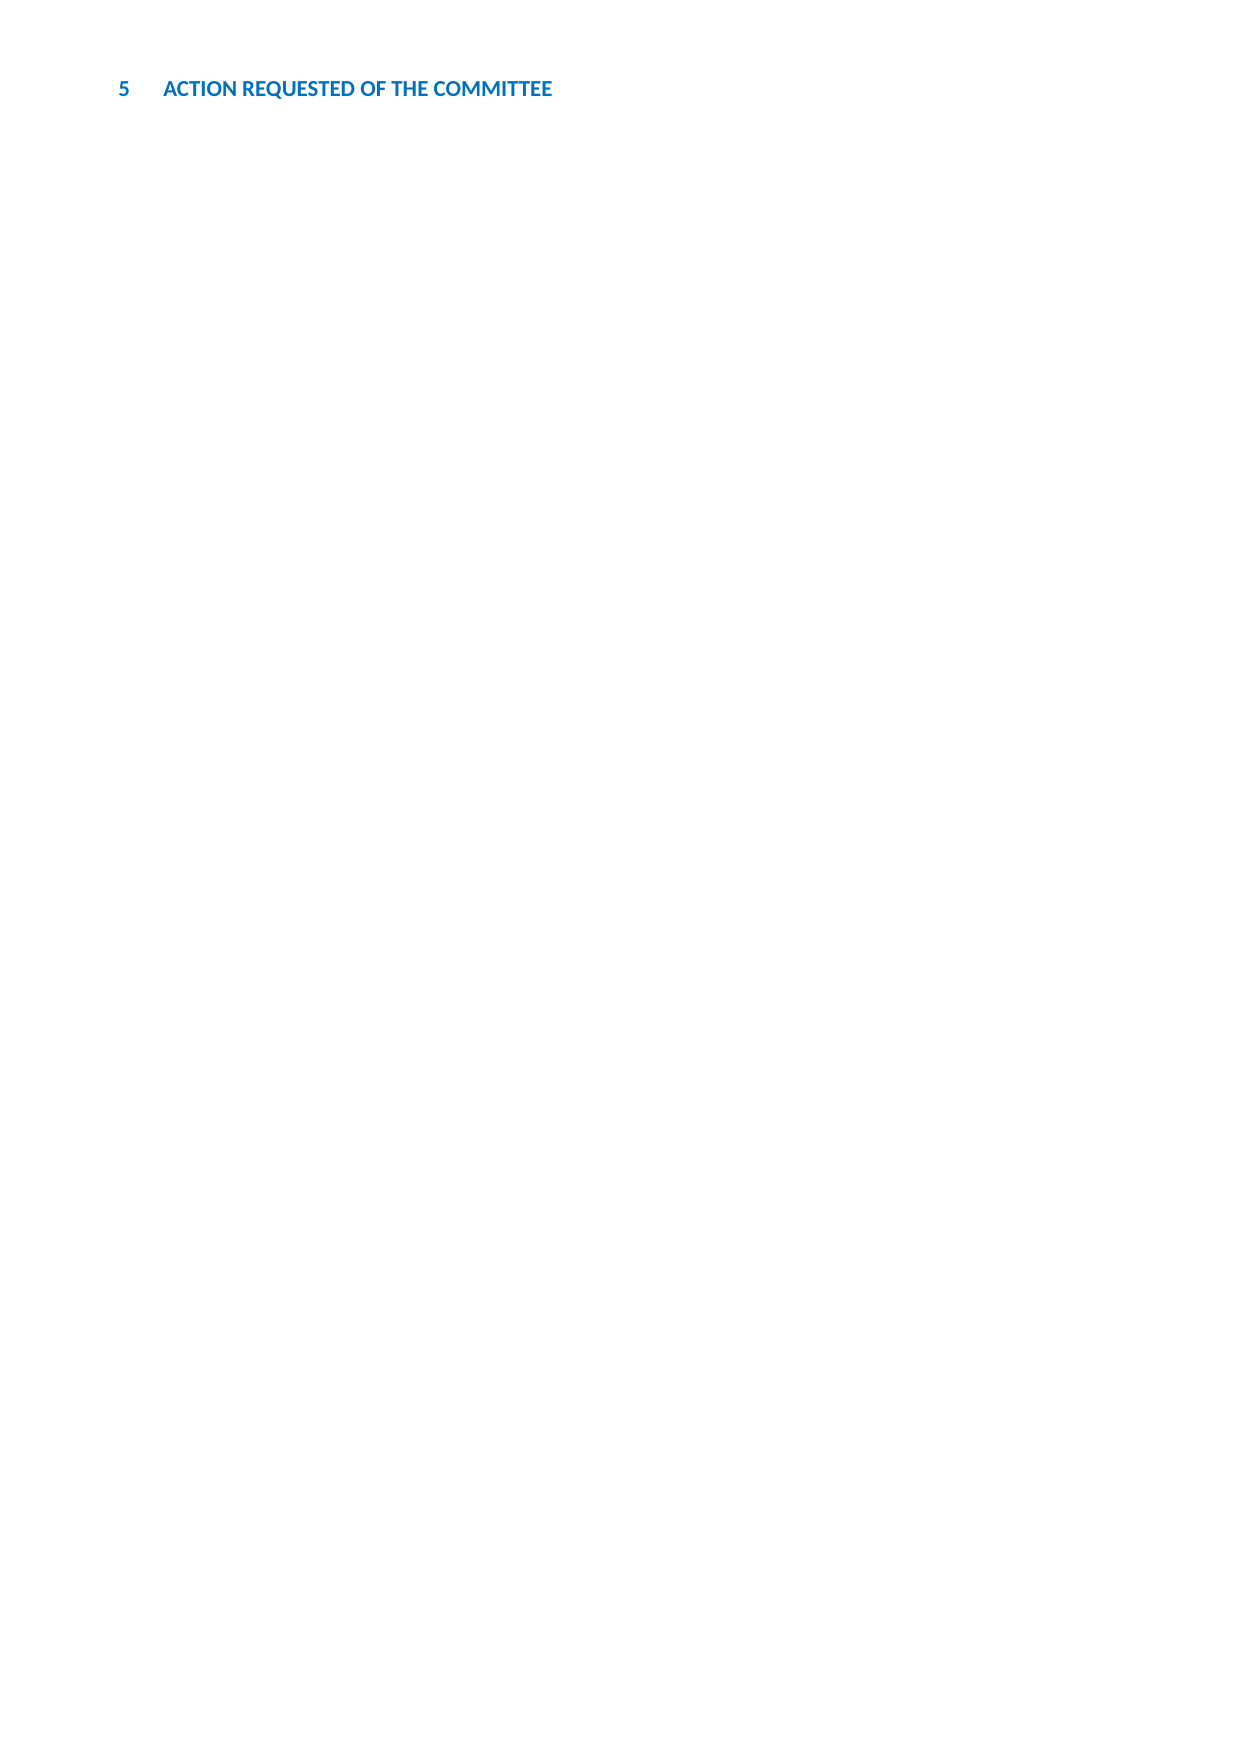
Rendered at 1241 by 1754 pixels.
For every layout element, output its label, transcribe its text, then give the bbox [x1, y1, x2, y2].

subtitle Action requested of the Committee [118, 74, 1137, 102]
